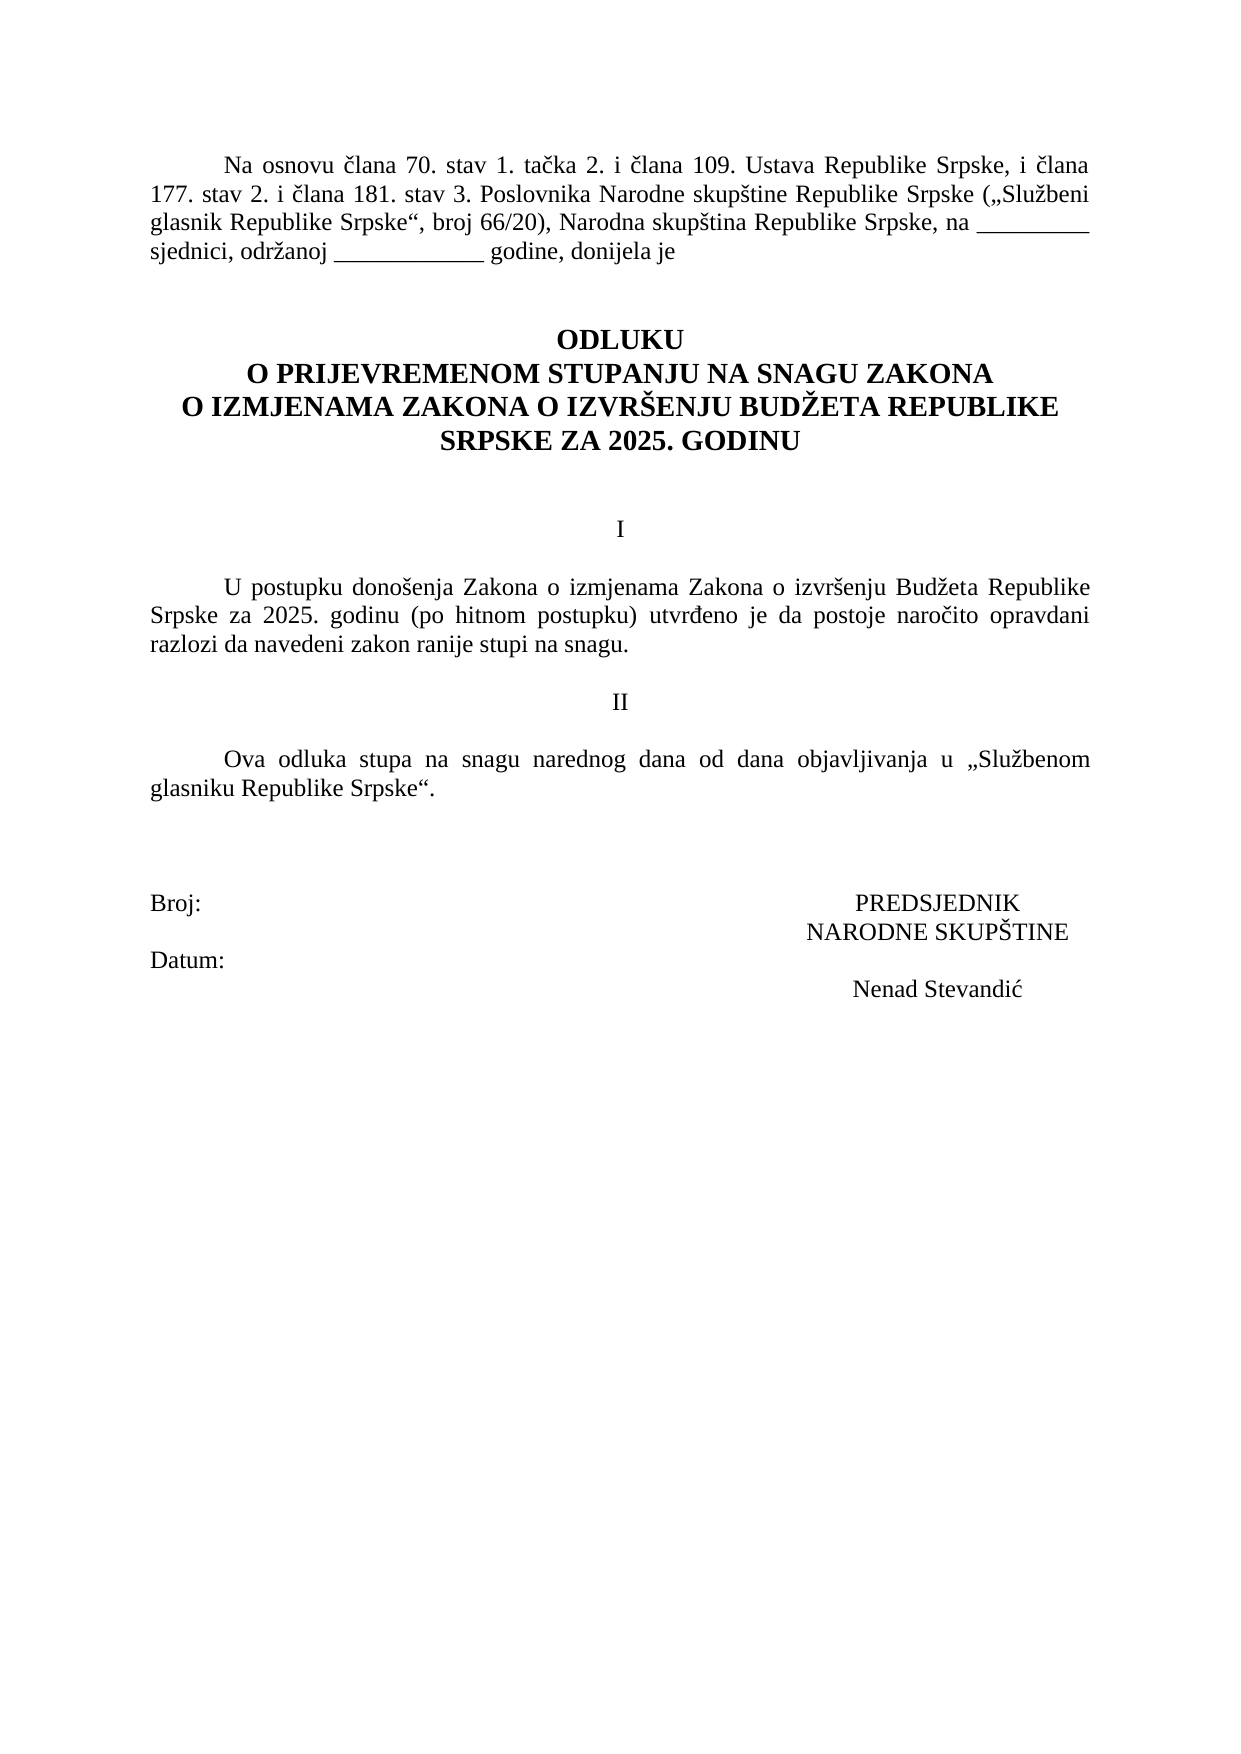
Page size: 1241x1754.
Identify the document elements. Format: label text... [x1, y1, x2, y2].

text Nenad Stevandić [150, 974, 1090, 1003]
text NARODNE SKUPŠTINE [150, 917, 1090, 945]
text O IZMJENAMA ZAKONA O IZVRŠENJU BUDŽETA REPUBLIKE SRPSKE ZA 2025. GODINU [150, 389, 1090, 457]
text ODLUKU [150, 322, 1090, 356]
text U postupku donošenja Zakona o izmjenama Zakona o izvršenju Budžeta Republike Srpske za 2025. godinu (po hitnom postupku) utvrđeno je da postoje naročito opravdani razlozi da navedeni zakon ranije stupi na snagu. [150, 572, 1090, 658]
text I [150, 514, 1090, 543]
text Datum: [150, 945, 1090, 974]
text Broj: PREDSJEDNIK [150, 888, 1090, 917]
text II [150, 687, 1090, 715]
text O PRIJEVREMENOM STUPANJU NA SNAGU ZAKONA [150, 356, 1090, 389]
text Na osnovu člana 70. stav 1. tačka 2. i člana 109. Ustava Republike Srpske, i člana 177. stav 2. i člana 181. stav 3. Poslovnika Narodne skupštine Republike Srpske („Službeni glasnik Republike Srpske“, broj 66/20), Narodna skupština Republike Srpske, na _________ sjednici, održanoj ____________ godine, donijela je [150, 150, 1090, 265]
text Ova odluka stupa na snagu narednog dana od dana objavljivanja u „Službenom glasniku Republike Srpske“. [150, 744, 1090, 802]
